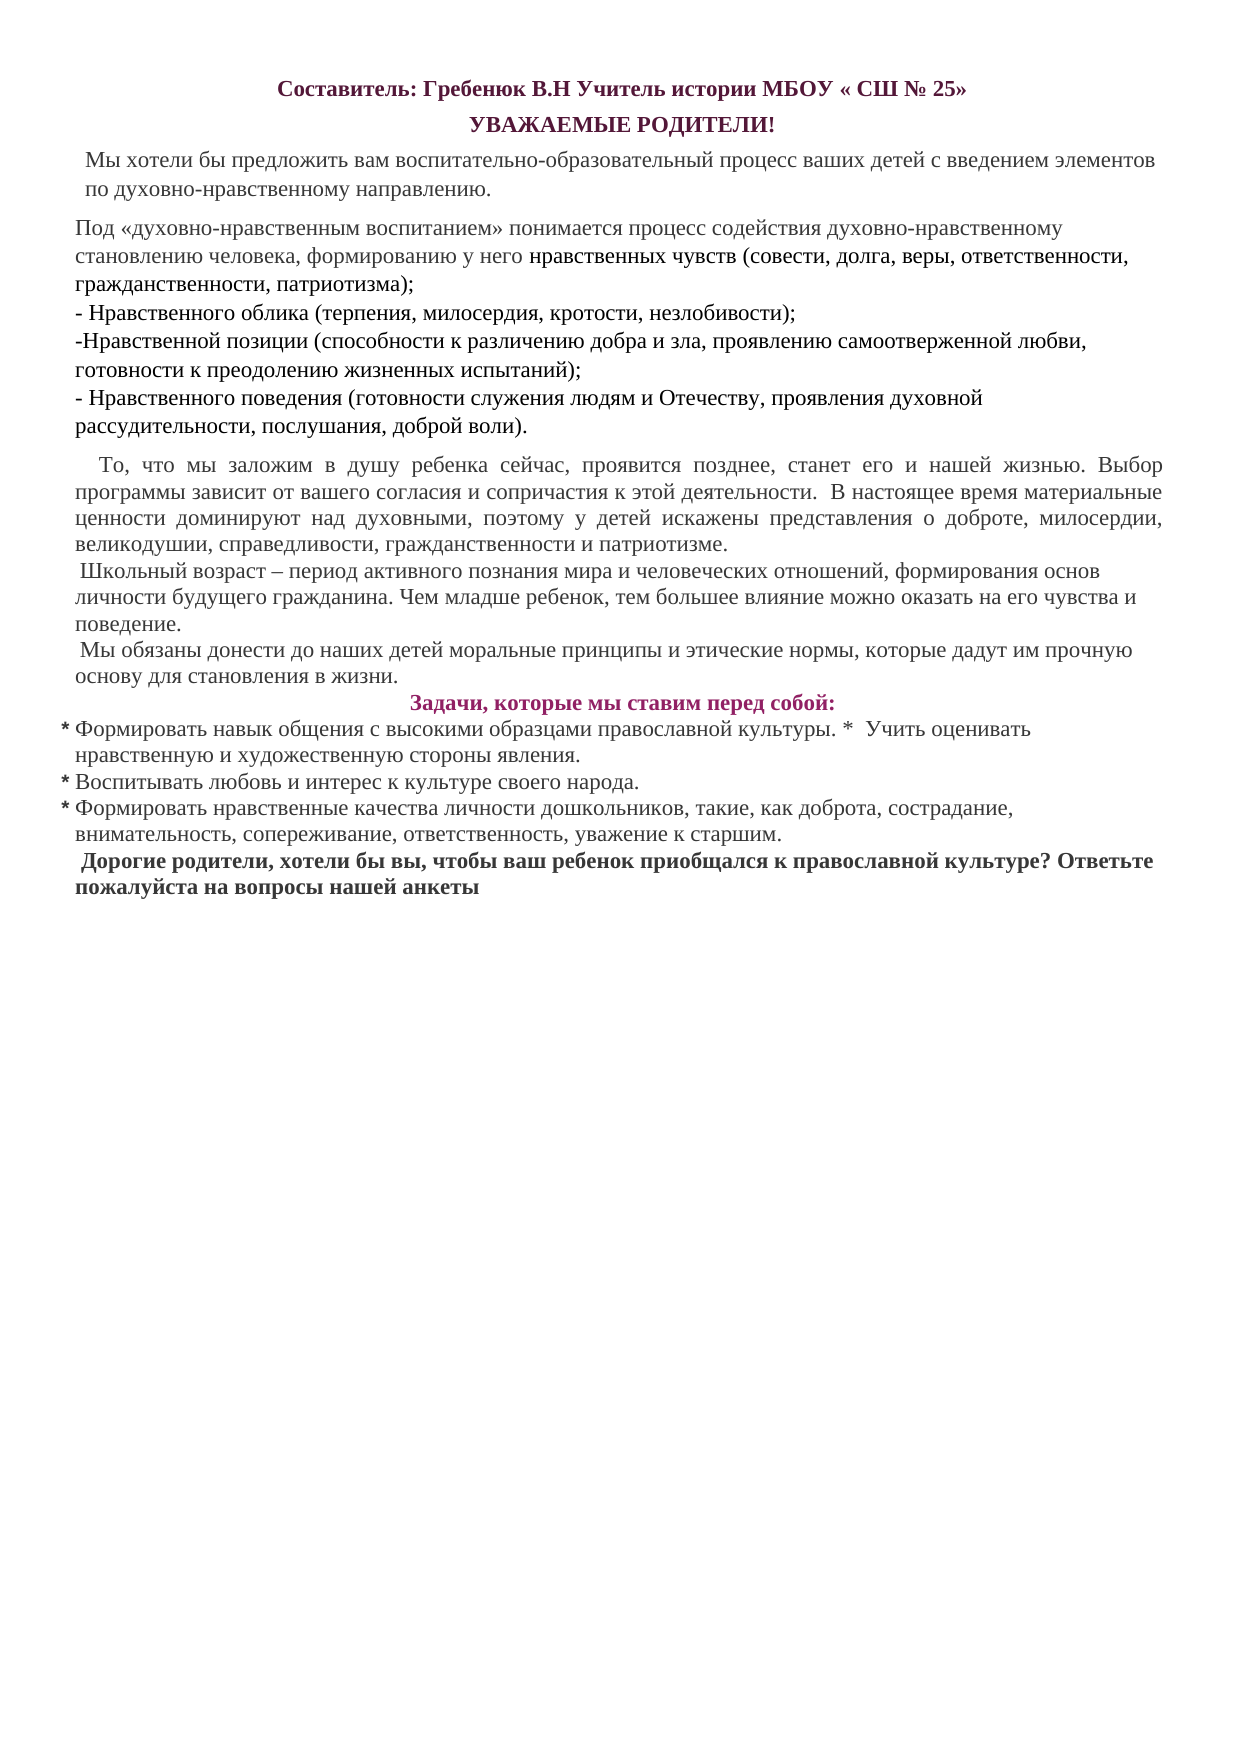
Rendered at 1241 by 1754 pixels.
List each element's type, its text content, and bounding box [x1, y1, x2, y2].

text - Нравственного облика (терпения, милосердия, кротости, незлобивости); [75, 299, 1165, 325]
text Дорогие родители, хотели бы вы, чтобы ваш ребенок приобщался к православной культуре? Ответьте пожалуйста на вопросы нашей анкеты [75, 847, 1165, 899]
text - Нравственного поведения (готовности служения людям и Отечеству, проявления духовной рассудительности, послушания, доброй воли). [75, 384, 1165, 439]
text Мы хотели бы предложить вам воспитательно-образовательный процесс ваших детей с введением элементов по духовно-нравственному направлению. [85, 146, 1165, 201]
text Под «духовно-нравственным воспитанием» понимается процесс содействия духовно-нравственному становлению человека, формированию у него нравственных чувств (совести, долга, веры, ответственности, гражданственности, патриотизма); [75, 213, 1165, 297]
text УВАЖАЕМЫЕ РОДИТЕЛИ! [79, 111, 1165, 137]
list Формировать нравственные качества личности дошкольников, такие, как доброта, сострадание, внимательность, сопереживание, ответственность, уважение к старшим. [61, 794, 1165, 847]
text Составитель: Гребенюк В.Н Учитель истории МБОУ « СШ № 25» [79, 75, 1165, 101]
text Мы обязаны донести до наших детей моральные принципы и этические нормы, которые дадут им прочную основу для становления в жизни. [74, 636, 1165, 689]
text То, что мы заложим в душу ребенка сейчас, проявится позднее, станет его и нашей жизнью. Выбор программы зависит от вашего согласия и сопричастия к этой деятельности. В настоящее время материальные ценности доминируют над духовными, поэтому у детей искажены представления о доброте, милосердии, великодушии, справедливости, гражданственности и патриотизме. [75, 451, 1165, 557]
text -Нравственной позиции (способности к различению добра и зла, проявлению самоотверженной любви, готовности к преодолению жизненных испытаний); [75, 327, 1165, 382]
text Задачи, которые мы ставим перед собой: [75, 689, 1165, 715]
text Школьный возраст – период активного познания мира и человеческих отношений, формирования основ личности будущего гражданина. Чем младше ребенок, тем большее влияние можно оказать на его чувства и поведение. [74, 557, 1165, 636]
list Воспитывать любовь и интерес к культуре своего народа. [61, 768, 1165, 794]
list Формировать навык общения с высокими образцами православной культуры. * Учить оценивать нравственную и художественную стороны явления. [61, 715, 1165, 768]
